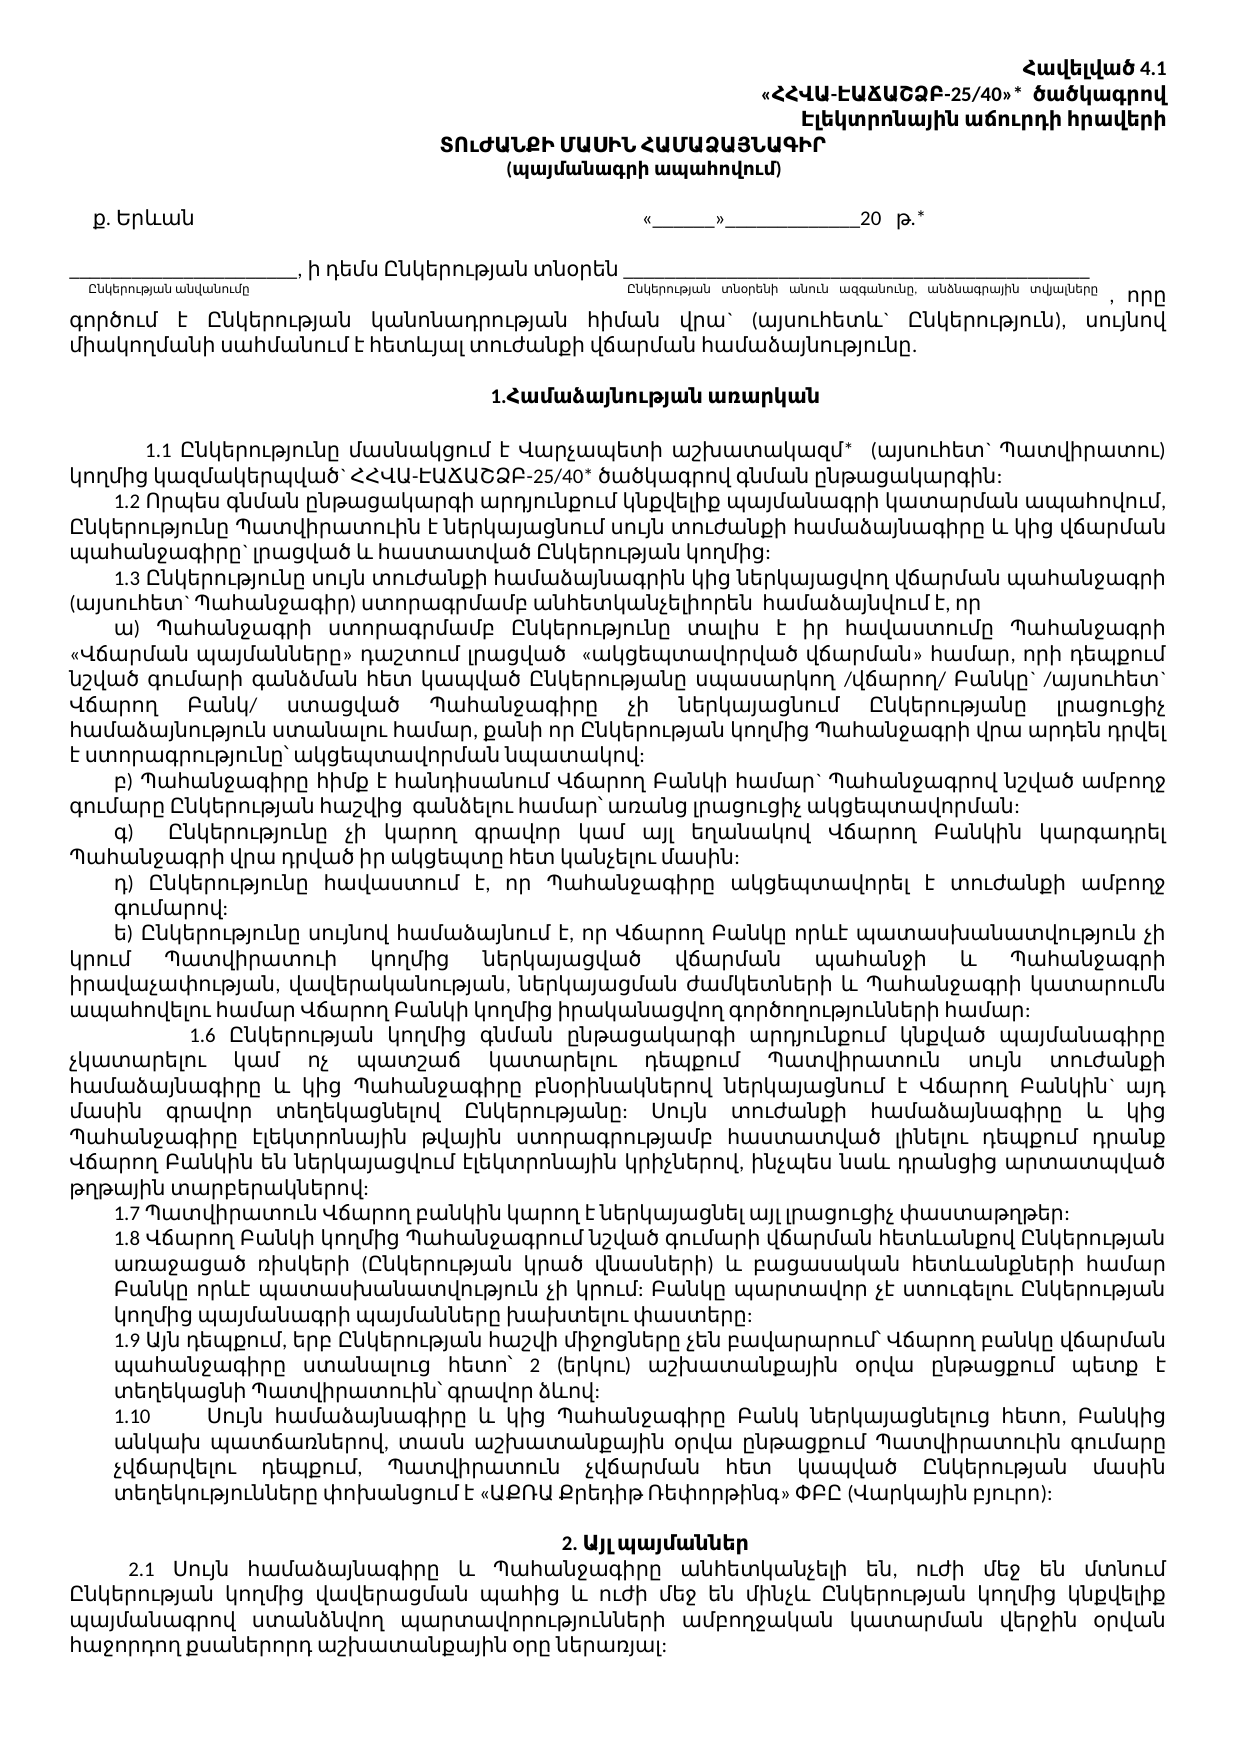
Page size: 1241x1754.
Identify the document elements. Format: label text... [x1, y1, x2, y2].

text 1.1 Ընկերությունը մասնակցում է Վարչապետի աշխատակազմ* (այսուհետ` Պատվիրատու) կողմից կազմակերպված` ՀՀՎԱ-ԷԱՃԱՇՁԲ-25/40* ծածկագրով գնման ընթացակարգին: [69, 438, 1167, 488]
text 1.6 Ընկերության կողմից գնման ընթացակարգի արդյունքում կնքված պայմանագիրը չկատարելու կամ ոչ պատշաճ կատարելու դեպքում Պատվիրատուն սույն տուժանքի համաձայնագիրը և կից Պահանջագիրը բնօրինակներով ներկայացնում է Վճարող Բանկին` այդ մասին գրավոր տեղեկացնելով Ընկերությանը: Սույն տուժանքի համաձայնագիրը և կից Պահանջագիրը էլեկտրոնային թվային ստորագրությամբ հաստատված լինելու դեպքում դրանք Վճարող Բանկին են ներկայացվում էլեկտրոնային կրիչներով, ինչպես նաև դրանցից արտատպված թղթային տարբերակներով: [69, 1022, 1167, 1200]
text Հավելված 4.1 [69, 56, 1167, 81]
text 1.9 Այն դեպքում, երբ Ընկերության հաշվի միջոցները չեն բավարարում՝ Վճարող բանկը վճարման պահանջագիրը ստանալուց հետո՝ 2 (երկու) աշխատանքային օրվա ընթացքում պետք է տեղեկացնի Պատվիրատուին՝ գրավոր ձևով: [113, 1327, 1167, 1403]
text գ) Ընկերությունը չի կարող գրավոր կամ այլ եղանակով Վճարող Բանկին կարգադրել Պահանջագրի վրա դրված իր ակցեպտը հետ կանչելու մասին: [69, 819, 1167, 870]
text ______________________, ի դեմս Ընկերության տնօրեն _____________________________________________ [69, 256, 1167, 282]
text 2. Այլ պայմաններ [144, 1531, 1167, 1556]
text 1.3 Ընկերությունը սույն տուժանքի համաձայնագրին կից ներկայացվող վճարման պահանջագրի (այսուհետ` Պահանջագիր) ստորագրմամբ անհետկանչելիորեն համաձայնվում է, որ [69, 565, 1167, 616]
text դ) Ընկերությունը հավաստում է, որ Պահանջագիրը ակցեպտավորել է տուժանքի ամբողջ գումարով: [113, 870, 1167, 921]
text Ընկերության անվանումը Ընկերության տնօրենի անուն ազգանունը, անձնագրային տվյալները , որը գործում է Ընկերության կանոնադրության հիման վրա` (այսուհետև` Ընկերություն), սույնով միակողմանի սահմանում է հետևյալ տուժանքի վճարման համաձայնությունը. [69, 282, 1167, 358]
text ք. Երևան «______»_____________20 թ.* [69, 206, 1167, 231]
text ՏՈւԺԱՆՔԻ ՄԱՍԻՆ ՀԱՄԱՁԱՅՆԱԳԻՐ [69, 132, 1167, 157]
text ա) Պահանջագրի ստորագրմամբ Ընկերությունը տալիս է իր հավաստումը Պահանջագրի «Վճարման պայմանները» դաշտում լրացված «ակցեպտավորված վճարման» համար, որի դեպքում նշված գումարի գանձման հետ կապված Ընկերությանը սպասարկող /վճարող/ Բանկը` /այսուհետ` Վճարող Բանկ/ ստացված Պահանջագիրը չի ներկայացնում Ընկերությանը լրացուցիչ համաձայնություն ստանալու համար, քանի որ Ընկերության կողմից Պահանջագրի վրա արդեն դրվել է ստորագրությունը՝ ակցեպտավորման նպատակով: [69, 616, 1167, 768]
text 1.7 Պատվիրատուն Վճարող բանկին կարող է ներկայացնել այլ լրացուցիչ փաստաթղթեր: [113, 1200, 1167, 1226]
text 1.2 Որպես գնման ընթացակարգի արդյունքում կնքվելիք պայմանագրի կատարման ապահովում, Ընկերությունը Պատվիրատուին է ներկայացնում սույն տուժանքի համաձայնագիրը և կից վճարման պահանջագիրը` լրացված և հաստատված Ընկերության կողմից: [69, 488, 1167, 565]
text (պայմանագրի ապահովում) [69, 157, 1167, 180]
text Էլեկտրոնային աճուրդի հրավերի [69, 106, 1167, 132]
text «ՀՀՎԱ-ԷԱՃԱՇՁԲ-25/40»* ծածկագրով [69, 81, 1167, 106]
text 1.10 Սույն համաձայնագիրը և կից Պահանջագիրը Բանկ ներկայացնելուց հետո, Բանկից անկախ պատճառներով, տասն աշխատանքային օրվա ընթացքում Պատվիրատուին գումարը չվճարվելու դեպքում, Պատվիրատուն չվճարման հետ կապված Ընկերության մասին տեղեկությունները փոխանցում է «ԱՔՌԱ Քրեդիթ Ռեփորթինգ» ՓԲԸ (Վարկային բյուրո): [113, 1403, 1167, 1505]
text 2.1 Սույն համաձայնագիրը և Պահանջագիրը անհետկանչելի են, ուժի մեջ են մտնում Ընկերության կողմից վավերացման պահից և ուժի մեջ են մինչև Ընկերության կողմից կնքվելիք պայմանագրով ստանձնվող պարտավորությունների ամբողջական կատարման վերջին օրվան հաջորդող քսաներորդ աշխատանքային օրը ներառյալ: [69, 1556, 1167, 1658]
text 1.Համաձայնության առարկան [144, 383, 1167, 409]
text բ) Պահանջագիրը հիմք է հանդիսանում Վճարող Բանկի համար` Պահանջագրով նշված ամբողջ գումարը Ընկերության հաշվից գանձելու համար՝ առանց լրացուցիչ ակցեպտավորման: [69, 768, 1167, 819]
text 1.8 Վճարող Բանկի կողմից Պահանջագրում նշված գումարի վճարման հետևանքով Ընկերության առաջացած ռիսկերի (Ընկերության կրած վնասների) և բացասական հետևանքների համար Բանկը որևէ պատասխանատվություն չի կրում: Բանկը պարտավոր չէ ստուգելու Ընկերության կողմից պայմանագրի պայմանները խախտելու փաստերը: [113, 1226, 1167, 1327]
text ե) Ընկերությունը սույնով համաձայնում է, որ Վճարող Բանկը որևէ պատասխանատվություն չի կրում Պատվիրատուի կողմից ներկայացված վճարման պահանջի և Պահանջագրի իրավաչափության, վավերականության, ներկայացման ժամկետների և Պահանջագրի կատարումն ապահովելու համար Վճարող Բանկի կողմից իրականացվող գործողությունների համար: [69, 921, 1167, 1022]
